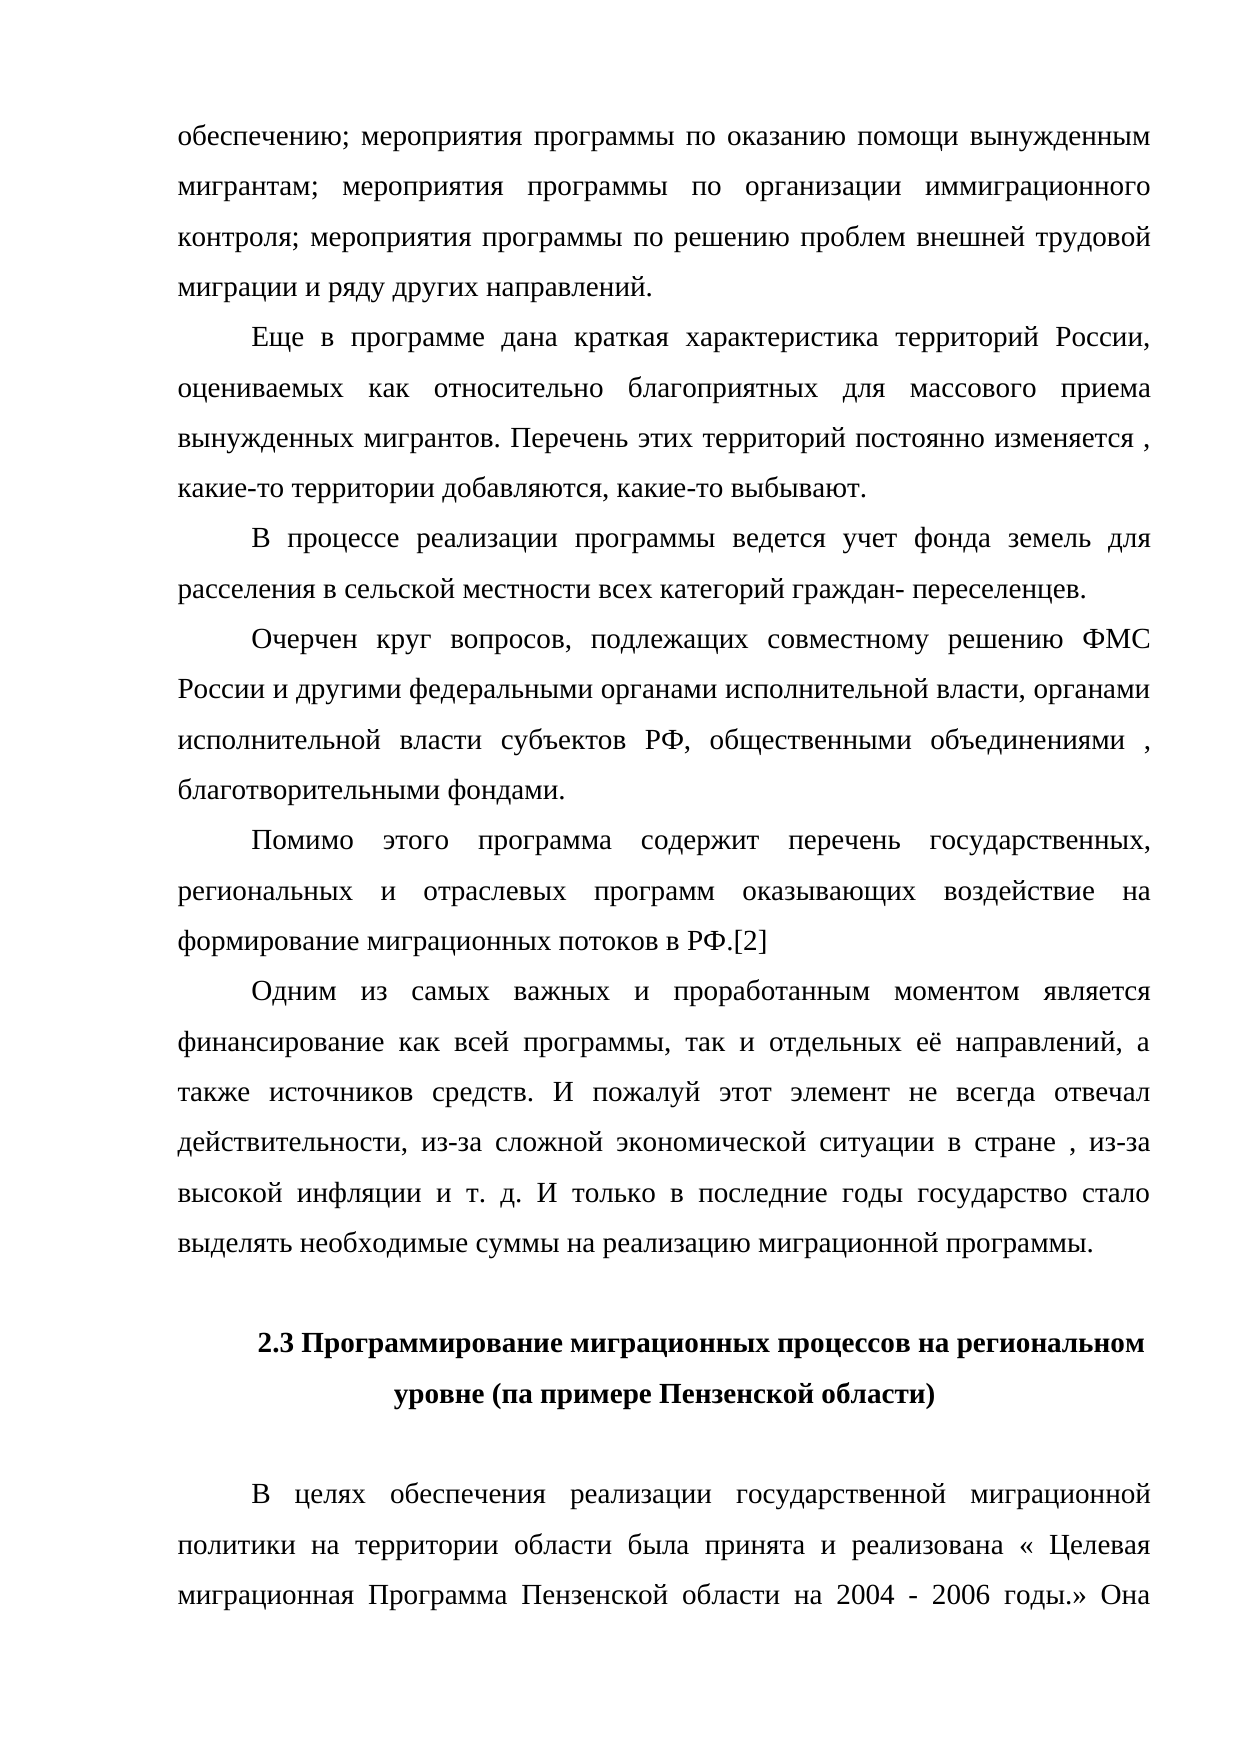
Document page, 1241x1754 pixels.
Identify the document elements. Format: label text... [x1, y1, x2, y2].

text Очерчен круг вопросов, подлежащих совместному решению ФМС России и другими федеральными органами исполнительной власти, органами исполнительной власти субъектов РФ, общественными объединениями , благотворительными фондами. [177, 621, 1152, 806]
text Одним из самых важных и проработанным моментом является финансирование как всей программы, так и отдельных её направлений, а также источников средств. И пожалуй этот элемент не всегда отвечал действительности, из-за сложной экономической ситуации в стране , из-за высокой инфляции и т. д. И только в последние годы государство стало выделять необходимые суммы на реализацию миграционной программы. [177, 973, 1152, 1258]
text Помимо этого программа содержит перечень государственных, региональных и отраслевых программ оказывающих воздействие на формирование миграционных потоков в РФ.[2] [177, 822, 1152, 957]
text В процессе реализации программы ведется учет фонда земель для расселения в сельской местности всех категорий граждан- переселенцев. [177, 521, 1152, 604]
text Еще в программе дана краткая характеристика территорий России, оцениваемых как относительно благоприятных для массового приема вынужденных мигрантов. Перечень этих территорий постоянно изменяется , какие-то территории добавляются, какие-то выбывают. [177, 319, 1152, 504]
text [177, 118, 1152, 303]
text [177, 1477, 1152, 1611]
text 2.3 Программирование миграционных процессов на региональном уровне (па примере Пензенской области) [177, 1326, 1152, 1409]
